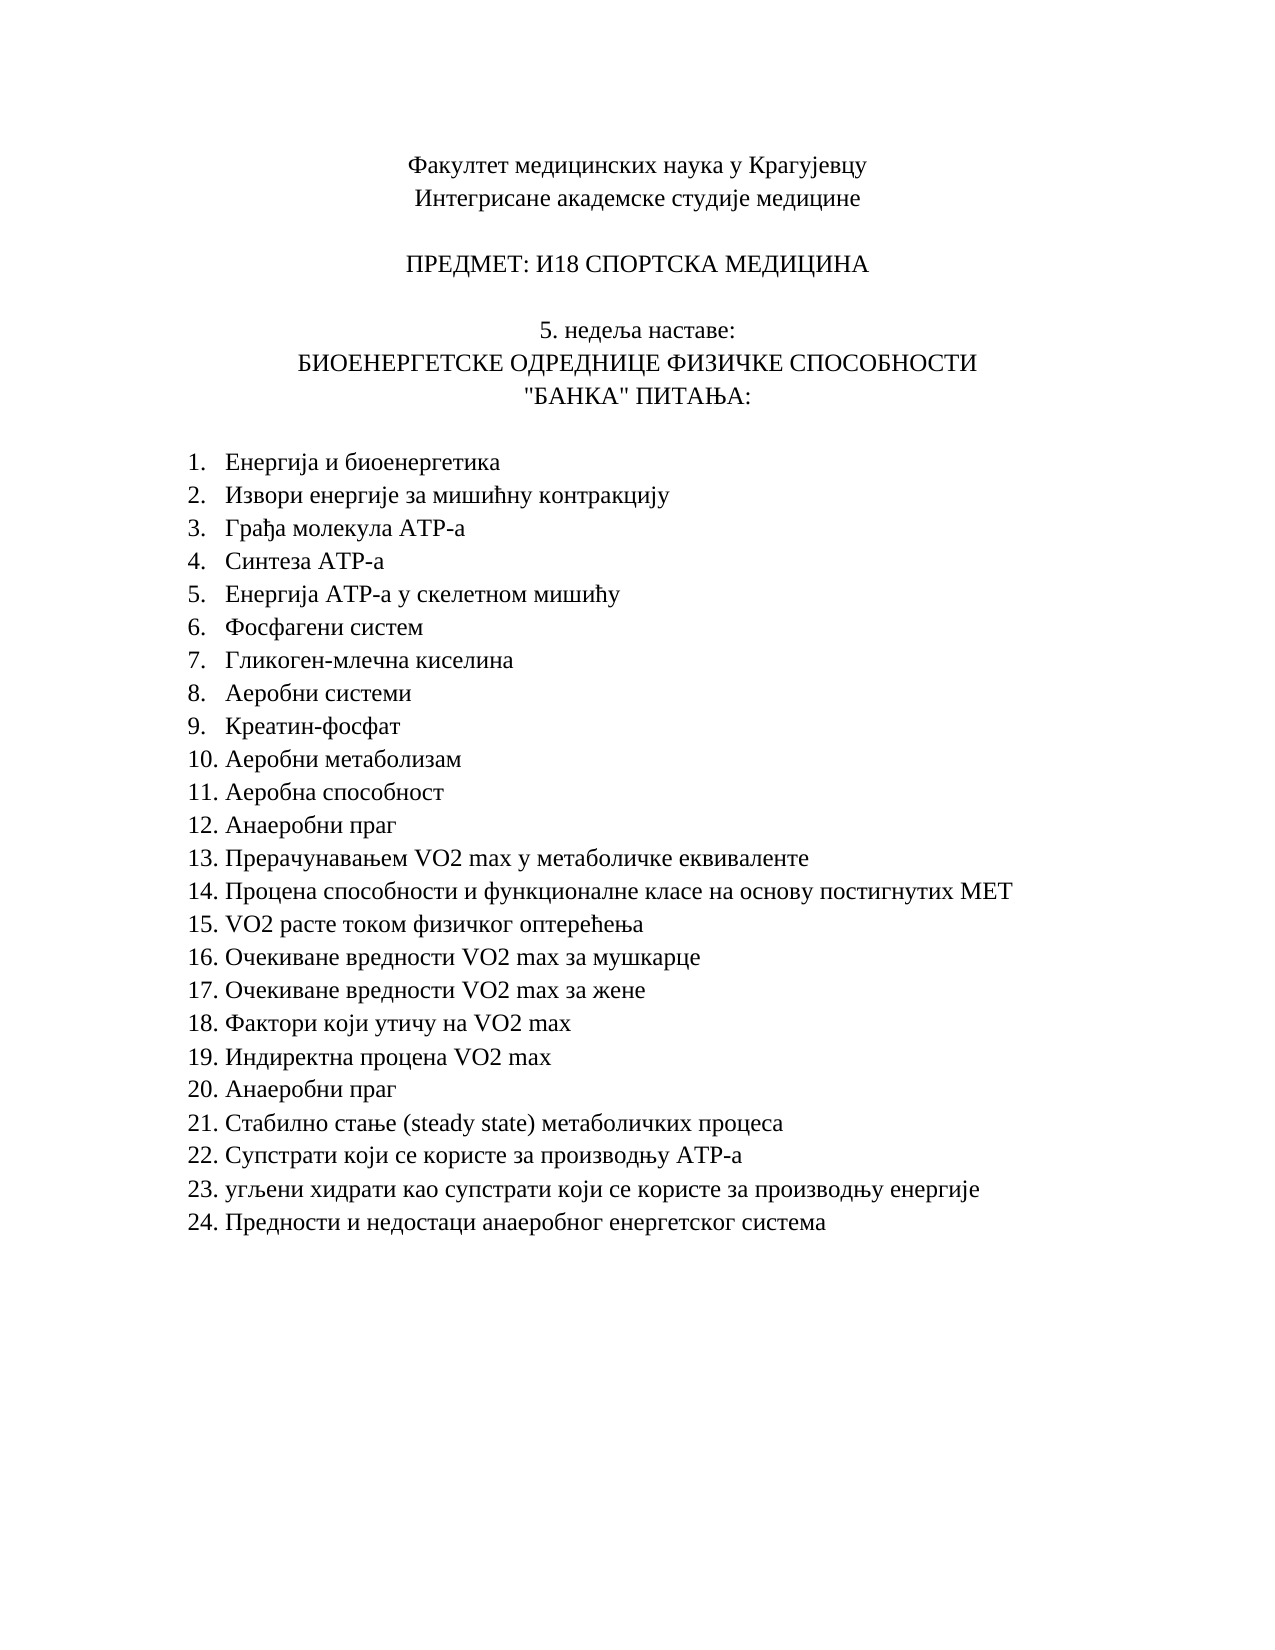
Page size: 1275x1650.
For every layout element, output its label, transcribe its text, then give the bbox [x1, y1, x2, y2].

list Индиректна процена VO2 max [187, 1042, 1125, 1070]
list Очекиване вредности VO2 max за мушкарце [187, 942, 1125, 971]
list Очекиване вредности VO2 max за жене [187, 976, 1125, 1004]
list VO2 расте током физичког оптерећења [187, 909, 1125, 938]
list Аеробни системи [187, 678, 1125, 707]
list Стабилно стање (steady state) метаболичких процеса [187, 1108, 1125, 1136]
list Аеробни метаболизам [187, 744, 1125, 773]
list Супстрати који се користе за производњу ATP-а [187, 1141, 1125, 1169]
text БИОЕНЕРГЕТСКЕ ОДРЕДНИЦЕ ФИЗИЧКЕ СПОСОБНОСТИ [150, 348, 1125, 377]
list Грађа молекула ATP-а [187, 513, 1125, 542]
list Процена способности и функционалне класе на основу постигнутих МЕТ [187, 876, 1125, 905]
list Анаеробни праг [187, 1074, 1125, 1103]
list Гликоген-млечна киселина [187, 645, 1125, 674]
list угљени хидрати као супстрати који се користе за производњу енергије [187, 1174, 1125, 1202]
text "БАНКА" ПИТАЊА: [150, 381, 1125, 410]
list Енергија и биоенергетика [187, 447, 1125, 476]
list Анаеробни праг [187, 810, 1125, 839]
list Синтеза ATP-а [187, 546, 1125, 575]
text Факултет медицинских наука у Крагујевцу [150, 150, 1125, 179]
text 5. недеља наставе: [150, 315, 1125, 344]
list Фосфагени систем [187, 612, 1125, 641]
list Енергија ATP-а у скелетном мишићу [187, 579, 1125, 608]
text Интегрисане академске студије медицине [150, 183, 1125, 212]
text ПРЕДМЕТ: И18 СПОРТСКА МЕДИЦИНА [150, 249, 1125, 278]
list Аеробна способност [187, 777, 1125, 806]
list Извори енергије за мишићну контракцију [187, 480, 1125, 509]
list Фактори који утичу на VO2 max [187, 1008, 1125, 1037]
list Прерачунавањем VO2 max у метаболичке еквиваленте [187, 843, 1125, 872]
list Креатин-фосфат [187, 711, 1125, 740]
list Предности и недостаци анаеробног енергетског система [187, 1207, 1125, 1235]
